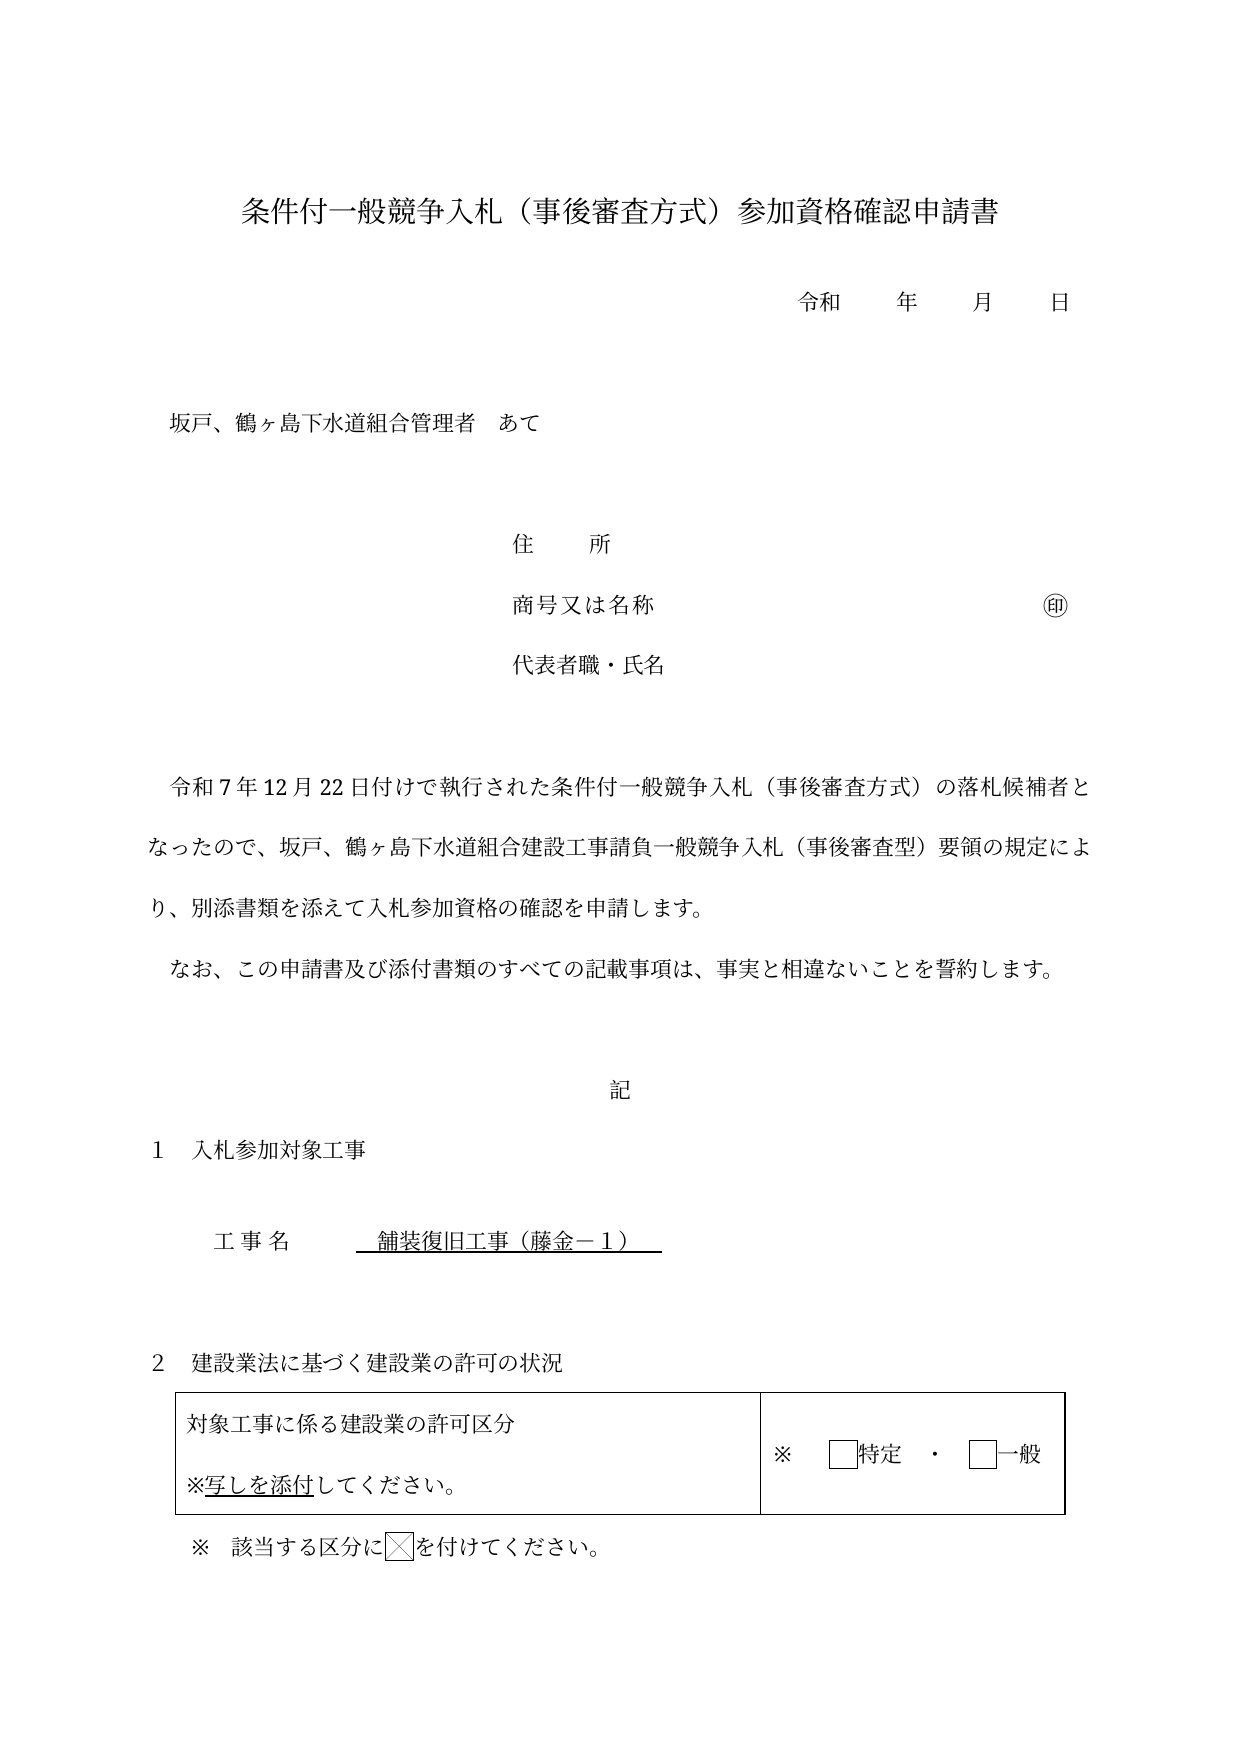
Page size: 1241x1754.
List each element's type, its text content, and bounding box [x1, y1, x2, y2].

text 商号又は名称 [512, 573, 1092, 634]
text ※ 該当する区分にを付けてください。 [191, 1515, 1092, 1576]
text ２ 建設業法に基づく建設業の許可の状況 [148, 1331, 1092, 1392]
subtitle 記 [148, 1058, 1092, 1119]
text 住所 [512, 513, 1092, 573]
text 令和 年 月 日 [148, 270, 1071, 331]
text 条件付一般競争入札（事後審査方式）参加資格確認申請書 [148, 179, 1092, 240]
text なお、この申請書及び添付書類のすべての記載事項は、事実と相違ないことを誓約します。 [148, 937, 1092, 998]
text 工事名 舗装復旧工事（藤金－１） [148, 1210, 1092, 1271]
text 坂戸、鶴ヶ島下水道組合管理者 あて [169, 392, 1092, 452]
table_header 特定 ・ 一般 [805, 1393, 1064, 1514]
table_header 対象工事に係る建設業の許可区分 ※写しを添付してください。 [176, 1393, 760, 1514]
table_header ※ [761, 1393, 805, 1514]
text 代表者職・氏名 [512, 634, 1092, 695]
text １ 入札参加対象工事 [148, 1119, 1092, 1180]
text 令和7年12月22日付けで執行された条件付一般競争入札（事後審査方式）の落札候補者となったので、坂戸、鶴ヶ島下水道組合建設工事請負一般競争入札（事後審査型）要領の規定により、別添書類を添えて入札参加資格の確認を申請します。 [148, 755, 1092, 937]
